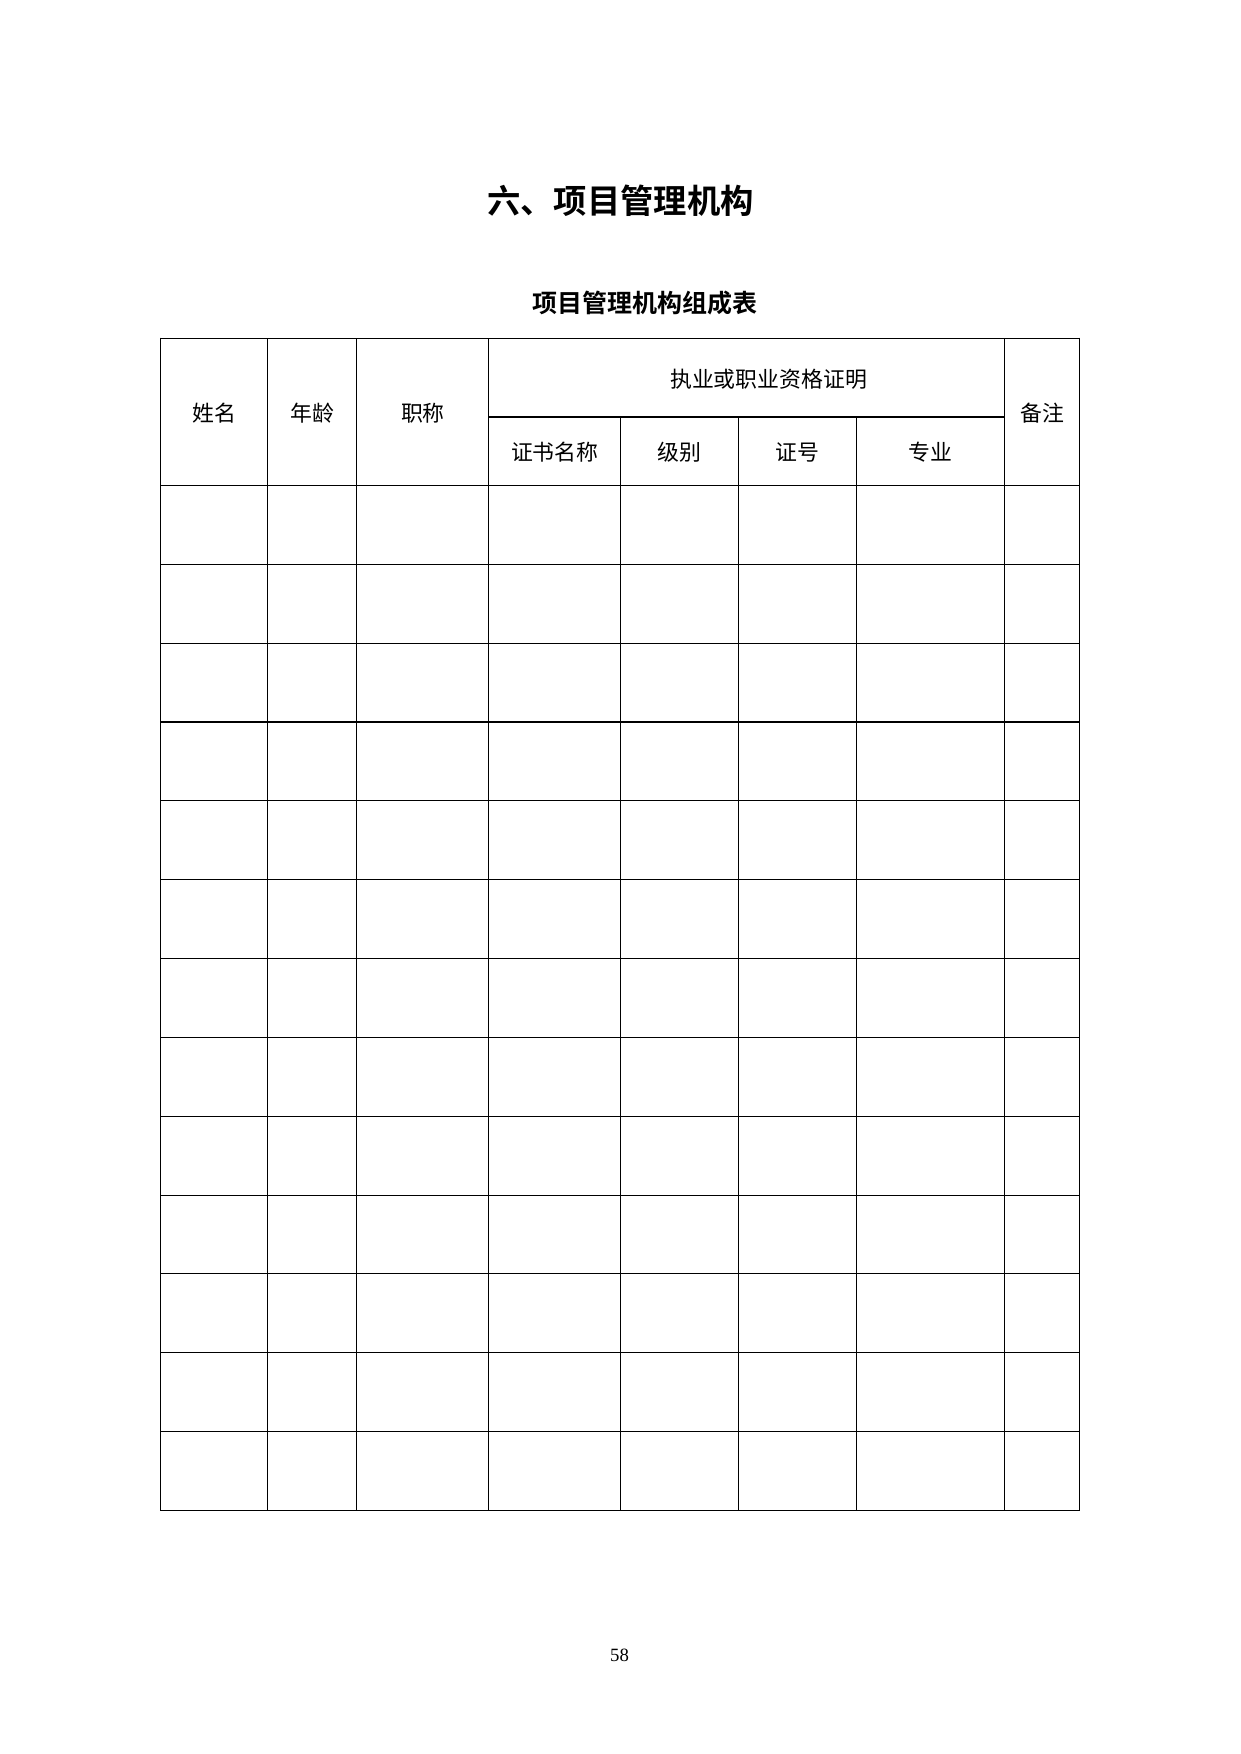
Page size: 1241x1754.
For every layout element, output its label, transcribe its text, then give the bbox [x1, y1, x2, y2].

table_cell [621, 565, 738, 642]
table_cell [621, 1196, 738, 1273]
table_cell [1005, 565, 1079, 642]
table_cell [489, 1432, 620, 1510]
table_cell [857, 723, 1004, 800]
table_cell [621, 959, 738, 1037]
table_cell [739, 644, 856, 721]
table_cell [857, 801, 1004, 879]
table_cell [739, 959, 856, 1037]
table_cell [268, 1432, 356, 1510]
table_cell [489, 959, 620, 1037]
table_header 姓名 [161, 339, 267, 485]
table_cell [857, 1117, 1004, 1194]
table_cell [621, 1353, 738, 1431]
table_cell [161, 1196, 267, 1273]
table_cell [161, 880, 267, 958]
table_cell [1005, 486, 1079, 564]
table_cell [857, 1274, 1004, 1352]
table_cell [739, 1117, 856, 1194]
table_cell [489, 486, 620, 564]
table_cell [489, 1038, 620, 1116]
table_cell 证号 [739, 418, 856, 485]
table_cell [489, 565, 620, 642]
table_cell [621, 723, 738, 800]
table_cell [268, 486, 356, 564]
table_cell [268, 1274, 356, 1352]
table_cell [739, 1432, 856, 1510]
table_cell [357, 1117, 488, 1194]
table_header 执业或职业资格证明 [489, 339, 1004, 416]
table_cell [161, 723, 267, 800]
table_cell [621, 801, 738, 879]
table_cell [489, 1196, 620, 1273]
table_cell [1005, 1038, 1079, 1116]
table_cell [268, 1038, 356, 1116]
table_header 职称 [357, 339, 488, 485]
table_cell [268, 1196, 356, 1273]
table_cell [1005, 1196, 1079, 1273]
table_cell [357, 565, 488, 642]
table_cell [268, 644, 356, 721]
table_cell 专业 [857, 418, 1004, 485]
subtitle 六、项目管理机构 [187, 175, 1053, 223]
table_cell [1005, 801, 1079, 879]
table_cell [268, 1117, 356, 1194]
table_cell [1005, 723, 1079, 800]
table_header 备注 [1005, 339, 1079, 485]
table_cell [739, 801, 856, 879]
table_cell [357, 486, 488, 564]
table_cell [739, 723, 856, 800]
table_cell [1005, 644, 1079, 721]
table_cell [268, 1353, 356, 1431]
table_cell [739, 486, 856, 564]
table_cell [357, 723, 488, 800]
table_cell [621, 880, 738, 958]
text 项目管理机构组成表 [187, 283, 1053, 319]
table_cell [357, 1432, 488, 1510]
table_cell [161, 959, 267, 1037]
table_cell [621, 486, 738, 564]
table_cell [739, 1274, 856, 1352]
table_cell [489, 801, 620, 879]
table_cell [268, 959, 356, 1037]
table_cell 级别 [621, 418, 738, 485]
table_cell [621, 1038, 738, 1116]
table_cell [1005, 1432, 1079, 1510]
table_cell [857, 1196, 1004, 1273]
table_cell [489, 1117, 620, 1194]
table_cell [268, 723, 356, 800]
table_cell [161, 1117, 267, 1194]
table_cell [739, 1353, 856, 1431]
table_cell [621, 644, 738, 721]
table_cell [739, 1038, 856, 1116]
table_header 年龄 [268, 339, 356, 485]
table_cell [268, 801, 356, 879]
table_cell 证书名称 [489, 418, 620, 485]
table_cell [161, 1432, 267, 1510]
table_cell [739, 565, 856, 642]
table_cell [621, 1274, 738, 1352]
table_cell [857, 1432, 1004, 1510]
table_cell [739, 1196, 856, 1273]
table_cell [268, 565, 356, 642]
table_cell [621, 1432, 738, 1510]
table_cell [857, 1353, 1004, 1431]
table_cell [357, 1274, 488, 1352]
table_cell [857, 959, 1004, 1037]
table_cell [1005, 1274, 1079, 1352]
table_cell [161, 644, 267, 721]
table_cell [357, 801, 488, 879]
table_cell [161, 1038, 267, 1116]
table_cell [1005, 1353, 1079, 1431]
table_cell [489, 1274, 620, 1352]
table_cell [357, 880, 488, 958]
table_cell [857, 1038, 1004, 1116]
table_cell [161, 565, 267, 642]
table_cell [161, 1274, 267, 1352]
table_cell [161, 486, 267, 564]
table_cell [489, 723, 620, 800]
table_cell [857, 880, 1004, 958]
table_cell [489, 644, 620, 721]
table_cell [357, 644, 488, 721]
table_cell [1005, 959, 1079, 1037]
table_cell [268, 880, 356, 958]
table_cell [161, 1353, 267, 1431]
table_cell [621, 1117, 738, 1194]
table_cell [857, 644, 1004, 721]
table_cell [857, 486, 1004, 564]
table_cell [357, 1196, 488, 1273]
table_cell [357, 1038, 488, 1116]
table_cell [489, 880, 620, 958]
table_cell [1005, 880, 1079, 958]
table_cell [357, 1353, 488, 1431]
table_cell [1005, 1117, 1079, 1194]
table_cell [739, 880, 856, 958]
table_cell [357, 959, 488, 1037]
table_cell [489, 1353, 620, 1431]
table_cell [161, 801, 267, 879]
table_cell [857, 565, 1004, 642]
